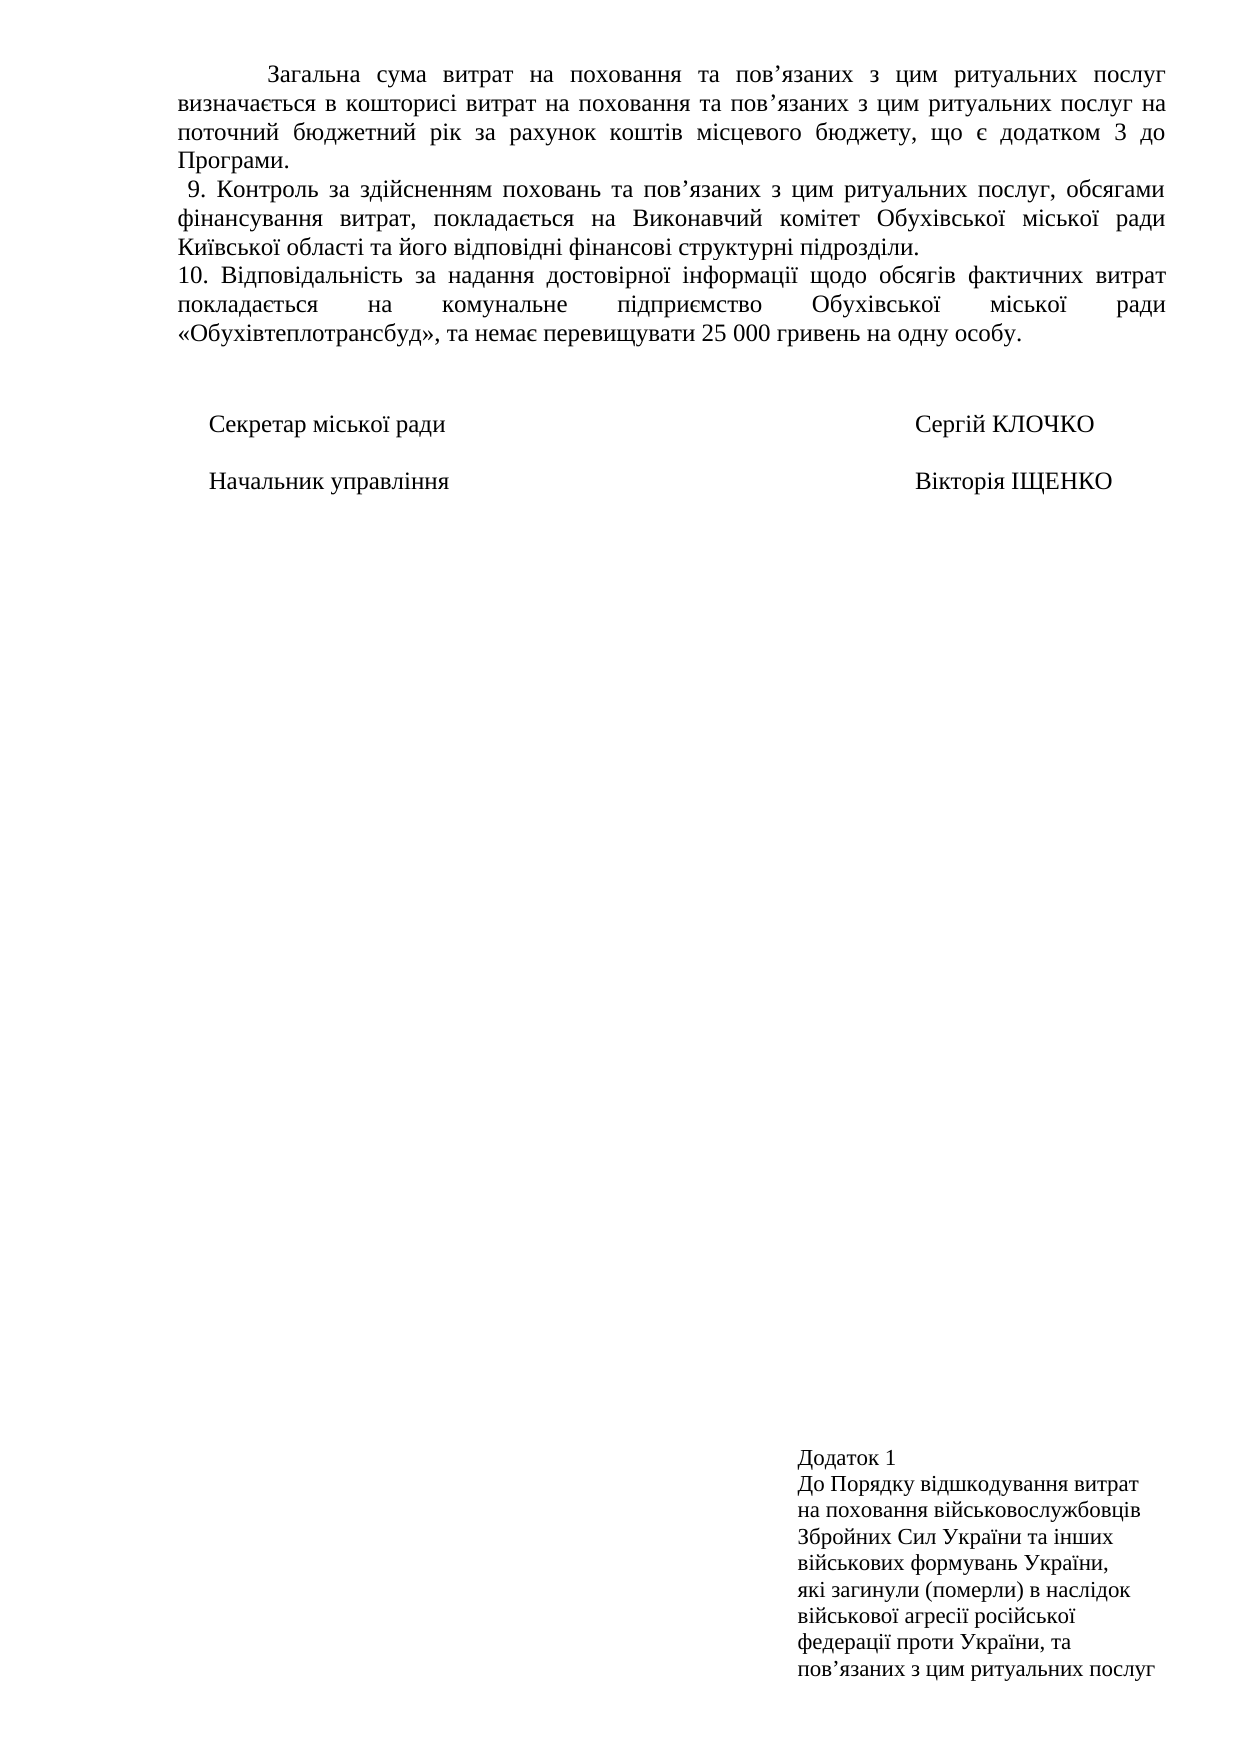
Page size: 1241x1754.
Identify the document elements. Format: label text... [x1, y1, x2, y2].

text 9. Контроль за здійсненням поховань та пов’язаних з цим ритуальних послуг, обсягами фінансування витрат, покладається на Виконавчий комітет Обухівської міської ради Київської області та його відповідні фінансові структурні підрозділи. [177, 174, 1167, 260]
text 10. Відповідальність за надання достовірної інформації щодо обсягів фактичних витрат покладається на комунальне підприємство Обухівської міської ради «Обухівтеплотрансбуд», та немає перевищувати 25 000 гривень на одну особу. [177, 289, 1167, 347]
text на поховання військовослужбовців [797, 1497, 1167, 1523]
text Начальник управління Вікторія ІЩЕНКО [177, 466, 1167, 495]
text Додаток 1 [797, 1444, 1167, 1470]
text Загальна сума витрат на поховання та пов’язаних з цим ритуальних послуг визначається в кошторисі витрат на поховання та пов’язаних з цим ритуальних послуг на поточний бюджетний рік за рахунок коштів місцевого бюджету, що є додатком 3 до Програми. [177, 59, 1167, 174]
text які загинули (померли) в наслідок військової агресії російської федерації проти України, та пов’язаних з цим ритуальних послуг [797, 1576, 1167, 1681]
text військових формувань України, [797, 1549, 1167, 1576]
text До Порядку відшкодування витрат [797, 1470, 1167, 1497]
text Секретар міської ради Сергій КЛОЧКО [177, 409, 1167, 438]
text Збройних Сил України та інших [797, 1523, 1167, 1549]
